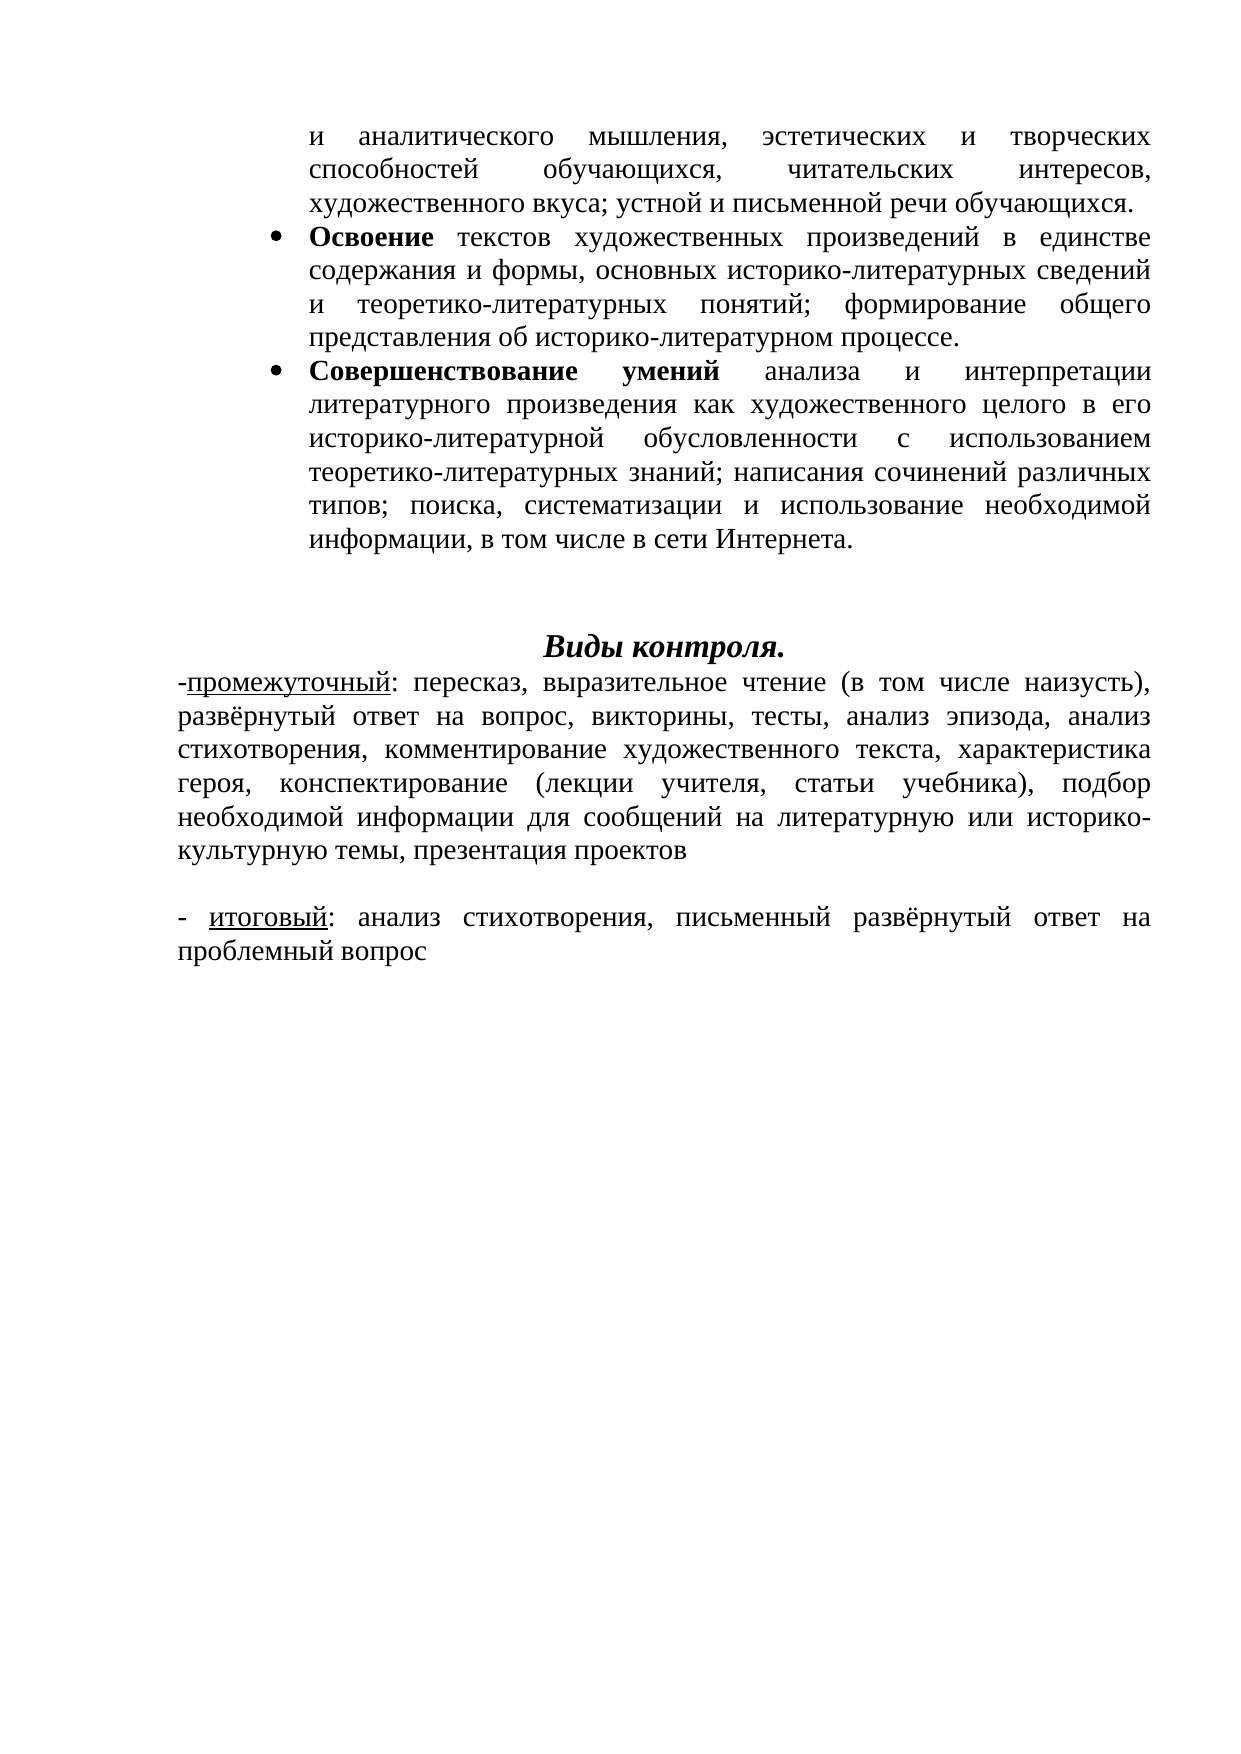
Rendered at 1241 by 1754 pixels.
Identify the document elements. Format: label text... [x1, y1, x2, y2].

list Совершенствование умений анализа и интерпретации литературного произведения как художественного целого в его историко-литературной обусловленности с использованием теоретико-литературных знаний; написания сочинений различных типов; поиска, систематизации и использование необходимой информации, в том числе в сети Интернета. [271, 353, 1152, 554]
text - итоговый: анализ стихотворения, письменный развёрнутый ответ на проблемный вопрос [177, 899, 1152, 966]
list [271, 118, 1152, 219]
list Освоение текстов художественных произведений в единстве содержания и формы, основных историко-литературных сведений и теоретико-литературных понятий; формирование общего представления об историко-литературном процессе. [271, 219, 1152, 353]
text Виды контроля. [177, 626, 1152, 664]
text -промежуточный: пересказ, выразительное чтение (в том числе наизусть), развёрнутый ответ на вопрос, викторины, тесты, анализ эпизода, анализ стихотворения, комментирование художественного текста, характеристика героя, конспектирование (лекции учителя, статьи учебника), подбор необходимой информации для сообщений на литературную или историко-культурную темы, презентация проектов [177, 664, 1152, 866]
